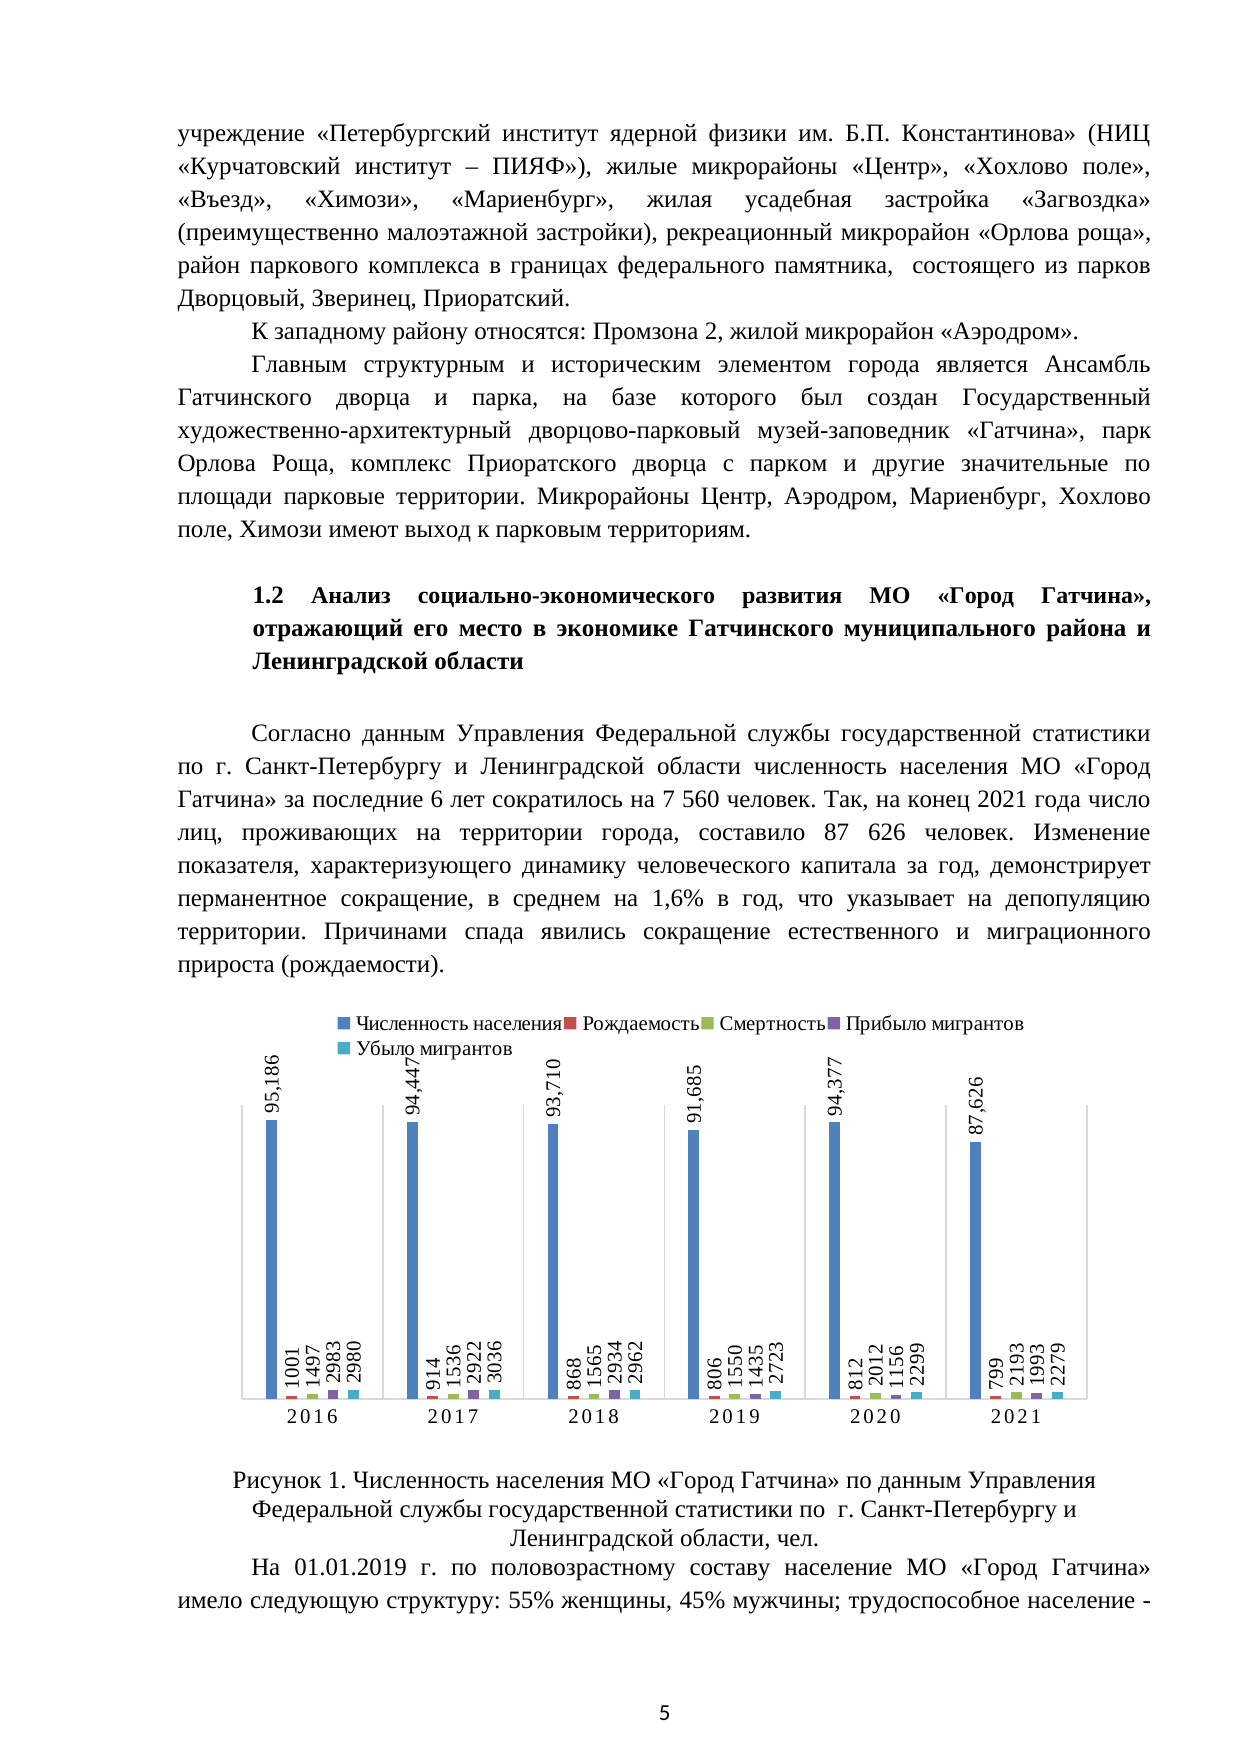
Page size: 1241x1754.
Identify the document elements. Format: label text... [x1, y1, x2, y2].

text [177, 118, 1152, 312]
text Главным структурным и историческим элементом города является Ансамбль Гатчинского дворца и парка, на базе которого был создан Государственный художественно-архитектурный дворцово-парковый музей-заповедник «Гатчина», парк Орлова Роща, комплекс Приоратского дворца с парком и другие значительные по площади парковые территории. Микрорайоны Центр, Аэродром, Мариенбург, Хохлово поле, Химози имеют выход к парковым территориям. [177, 349, 1152, 543]
subtitle 1.2 Анализ социально-экономического развития МО «Город Гатчина», отражающий его место в экономике Гатчинского муниципального района и Ленинградской области [252, 580, 1152, 675]
text Рисунок 1. Численность населения МО «Город Гатчина» по данным Управления Федеральной службы государственной статистики по г. Санкт-Петербургу и Ленинградской области, чел. [177, 1466, 1152, 1552]
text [177, 1552, 1152, 1613]
text Согласно данным Управления Федеральной службы государственной статистики по г. Санкт-Петербургу и Ленинградской области численность населения МО «Город Гатчина» за последние 6 лет сократилось на 7 560 человек. Так, на конец 2021 года число лиц, проживающих на территории города, составило 87 626 человек. Изменение показателя, характеризующего динамику человеческого капитала за год, демонстрирует перманентное сокращение, в среднем на 1,6% в год, что указывает на депопуляцию территории. Причинами спада явились сокращение естественного и миграционного прироста (рождаемости). [177, 718, 1152, 978]
text К западному району относятся: Промзона 2, жилой микрорайон «Аэродром». [177, 316, 1152, 345]
